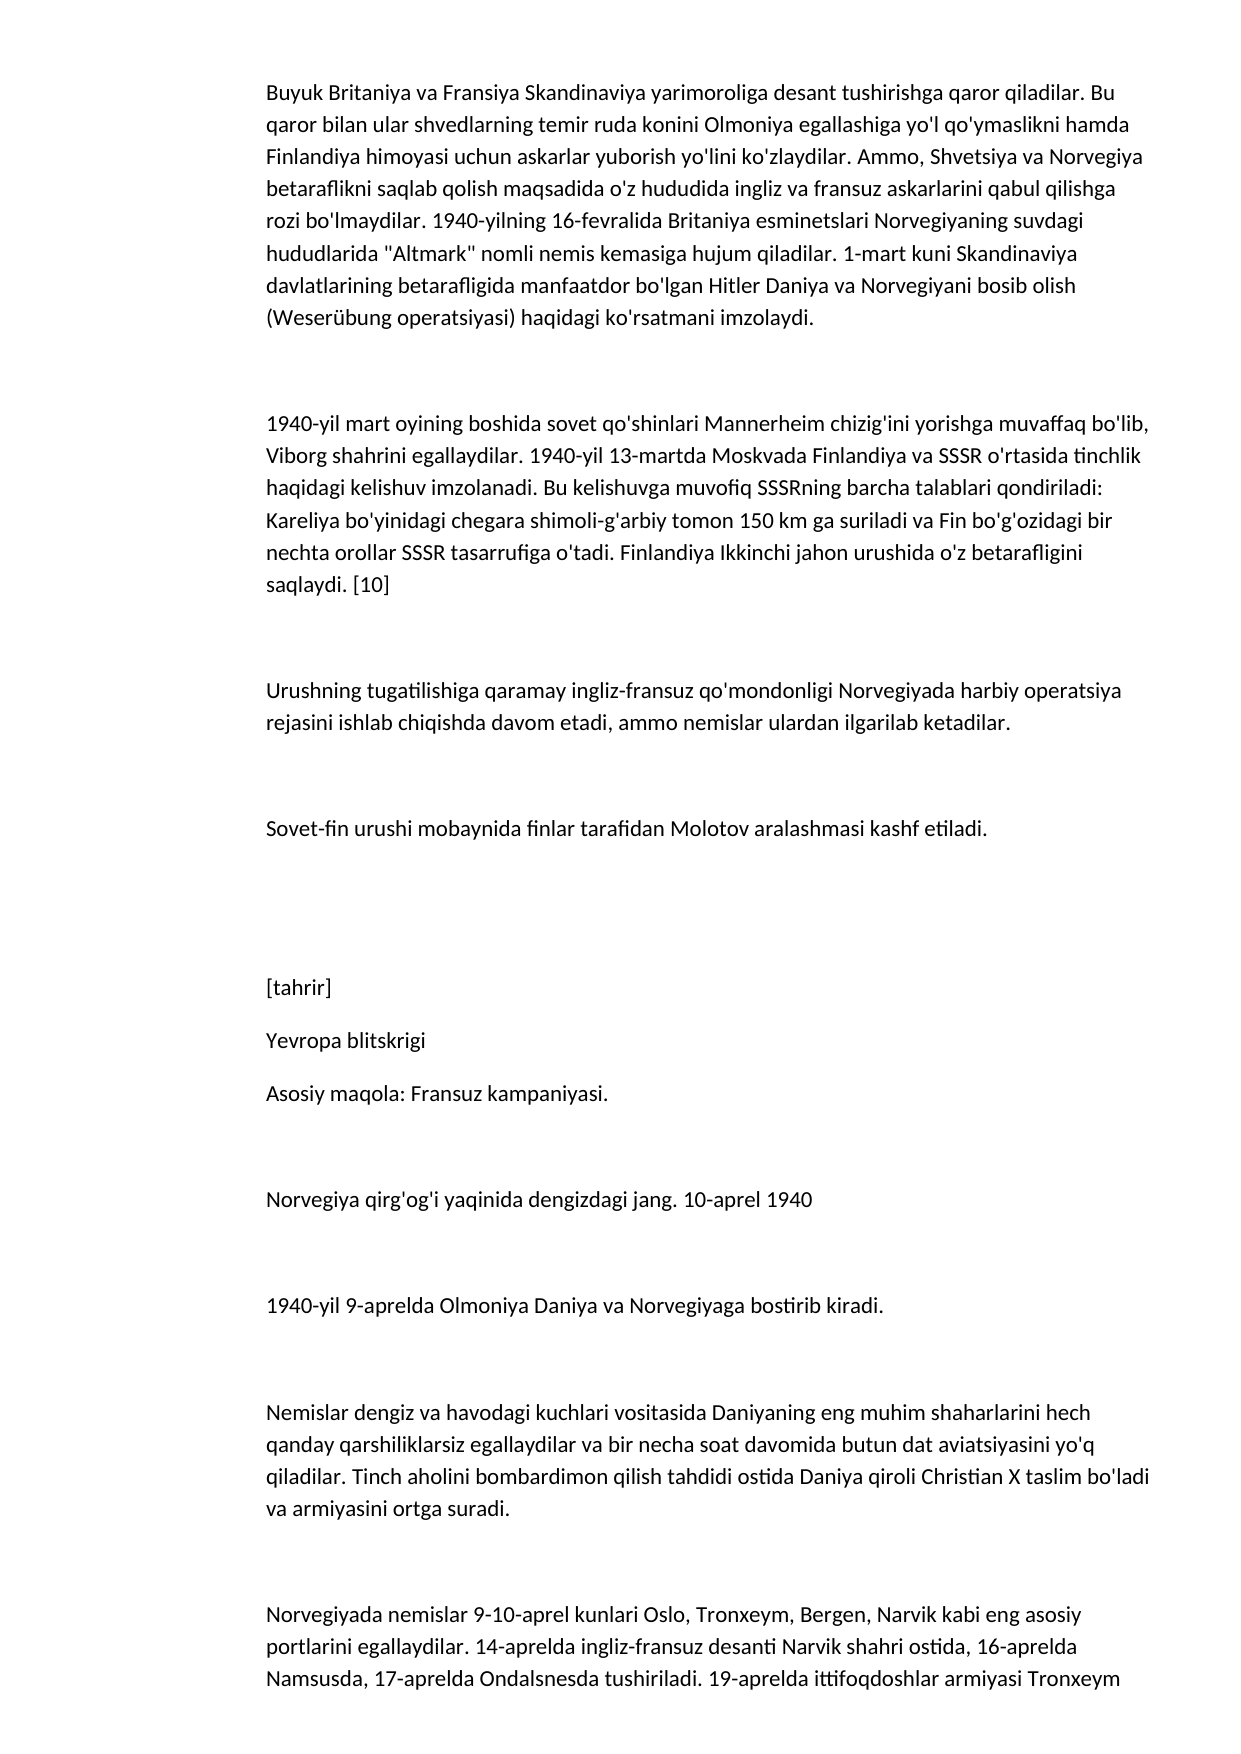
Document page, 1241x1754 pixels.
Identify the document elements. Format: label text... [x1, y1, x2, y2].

text Urushning tugatilishiga qaramay ingliz-fransuz qo'mondonligi Norvegiyada harbiy operatsiya rejasini ishlab chiqishda davom etadi, ammo nemislar ulardan ilgarilab ketadilar. [266, 676, 1152, 736]
text Buyuk Britaniya va Fransiya Skandinaviya yarimoroliga desant tushirishga qaror qiladilar. Bu qaror bilan ular shvedlarning temir ruda konini Olmoniya egallashiga yo'l qo'ymaslikni hamda Finlandiya himoyasi uchun askarlar yuborish yo'lini ko'zlaydilar. Ammo, Shvetsiya va Norvegiya betaraflikni saqlab qolish maqsadida o'z hududida ingliz va fransuz askarlarini qabul qilishga rozi bo'lmaydilar. 1940-yilning 16-fevralida Britaniya esminetslari Norvegiyaning suvdagi hududlarida "Altmark" nomli nemis kemasiga hujum qiladilar. 1-mart kuni Skandinaviya davlatlarining betarafligida manfaatdor bo'lgan Hitler Daniya va Norvegiyani bosib olish (Weserübung operatsiyasi) haqidagi ko'rsatmani imzolaydi. [266, 78, 1152, 331]
text [tahrir] [266, 973, 1152, 1001]
text Asosiy maqola: Fransuz kampaniyasi. [266, 1079, 1152, 1107]
text Nemislar dengiz va havodagi kuchlari vositasida Daniyaning eng muhim shaharlarini hech qanday qarshiliklarsiz egallaydilar va bir necha soat davomida butun dat aviatsiyasini yo'q qiladilar. Tinch aholini bombardimon qilish tahdidi ostida Daniya qiroli Christian X taslim bo'ladi va armiyasini ortga suradi. [266, 1398, 1152, 1522]
text Yevropa blitskrigi [266, 1026, 1152, 1054]
text Norvegiya qirg'og'i yaqinida dengizdagi jang. 10-aprel 1940 [266, 1186, 1152, 1213]
text Sovet-fin urushi mobaynida finlar tarafidan Molotov aralashmasi kashf etiladi. [266, 814, 1152, 842]
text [266, 1600, 1152, 1693]
text 1940-yil mart oyining boshida sovet qo'shinlari Mannerheim chizig'ini yorishga muvaffaq bo'lib, Viborg shahrini egallaydilar. 1940-yil 13-martda Moskvada Finlandiya va SSSR o'rtasida tinchlik haqidagi kelishuv imzolanadi. Bu kelishuvga muvofiq SSSRning barcha talablari qondiriladi: Kareliya bo'yinidagi chegara shimoli-g'arbiy tomon 150 km ga suriladi va Fin bo'g'ozidagi bir nechta orollar SSSR tasarrufiga o'tadi. Finlandiya Ikkinchi jahon urushida o'z betarafligini saqlaydi. [10] [266, 409, 1152, 598]
text 1940-yil 9-aprelda Olmoniya Daniya va Norvegiyaga bostirib kiradi. [266, 1292, 1152, 1319]
